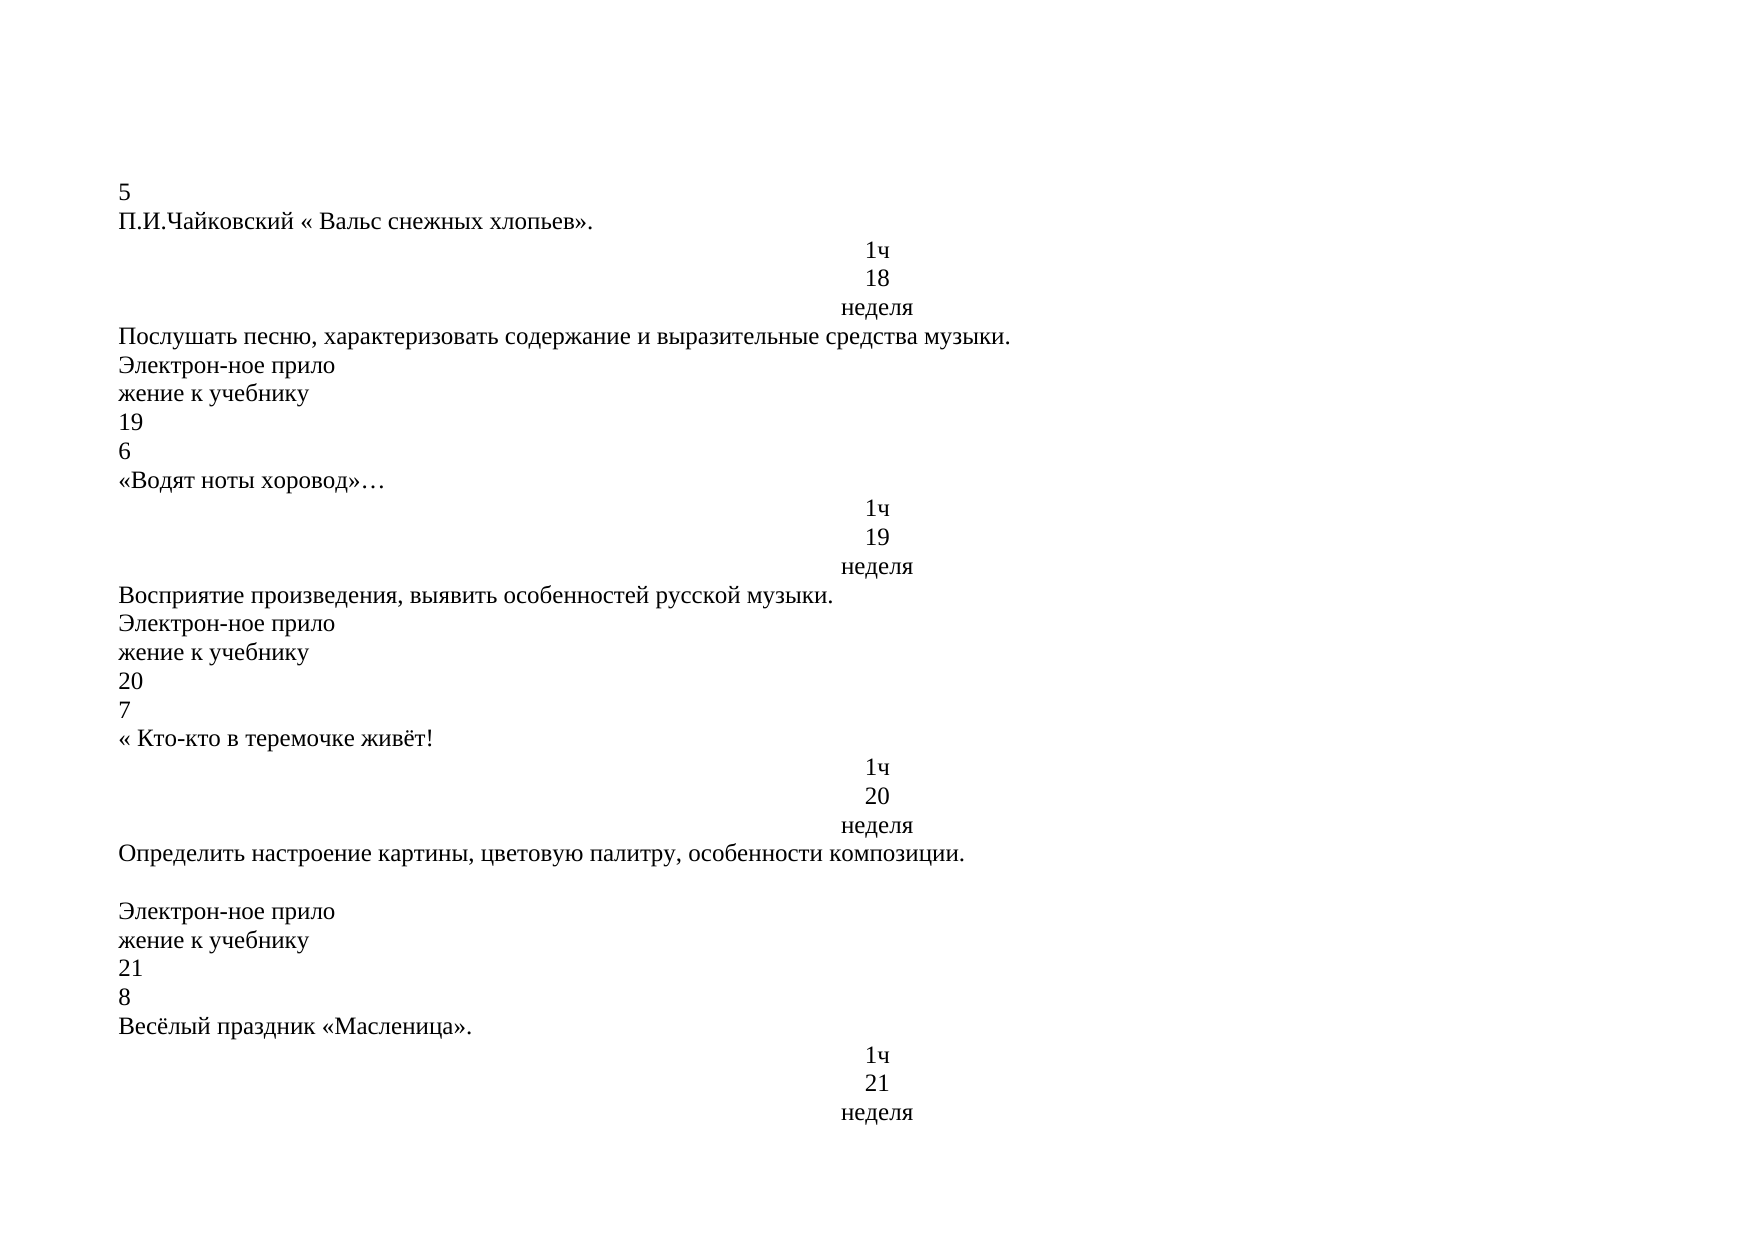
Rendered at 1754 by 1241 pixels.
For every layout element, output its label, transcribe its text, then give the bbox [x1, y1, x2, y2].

text 19 [118, 522, 1636, 551]
text 19 [118, 407, 1636, 436]
text неделя [118, 1097, 1636, 1126]
text Весёлый праздник «Масленица». [118, 1011, 1636, 1040]
text 18 [118, 263, 1636, 292]
text 1ч [118, 493, 1636, 522]
text неделя [118, 810, 1636, 838]
text Электрон-ное прило [118, 608, 1636, 637]
text Определить настроение картины, цветовую палитру, особенности композиции. [118, 838, 1636, 867]
text Электрон-ное прило [118, 350, 1636, 378]
text 1ч [118, 1040, 1636, 1068]
text 8 [118, 982, 1636, 1011]
text 20 [118, 781, 1636, 810]
text 5 [118, 177, 1636, 206]
text неделя [118, 292, 1636, 321]
text 1ч [118, 235, 1636, 263]
text 6 [118, 436, 1636, 465]
text жение к учебнику [118, 378, 1636, 407]
text 21 [118, 953, 1636, 982]
text 7 [118, 695, 1636, 723]
text жение к учебнику [118, 637, 1636, 666]
text П.И.Чайковский « Вальс снежных хлопьев». [118, 206, 1636, 235]
text 20 [118, 666, 1636, 695]
text «Водят ноты хоровод»… [118, 465, 1636, 493]
text Послушать песню, характеризовать содержание и выразительные средства музыки. [118, 321, 1636, 350]
text Восприятие произведения, выявить особенностей русской музыки. [118, 580, 1636, 608]
text жение к учебнику [118, 925, 1636, 953]
text 21 [118, 1068, 1636, 1097]
text « Кто-кто в теремочке живёт! [118, 723, 1636, 752]
text 1ч [118, 752, 1636, 781]
text неделя [118, 551, 1636, 580]
text Электрон-ное прило [118, 896, 1636, 925]
